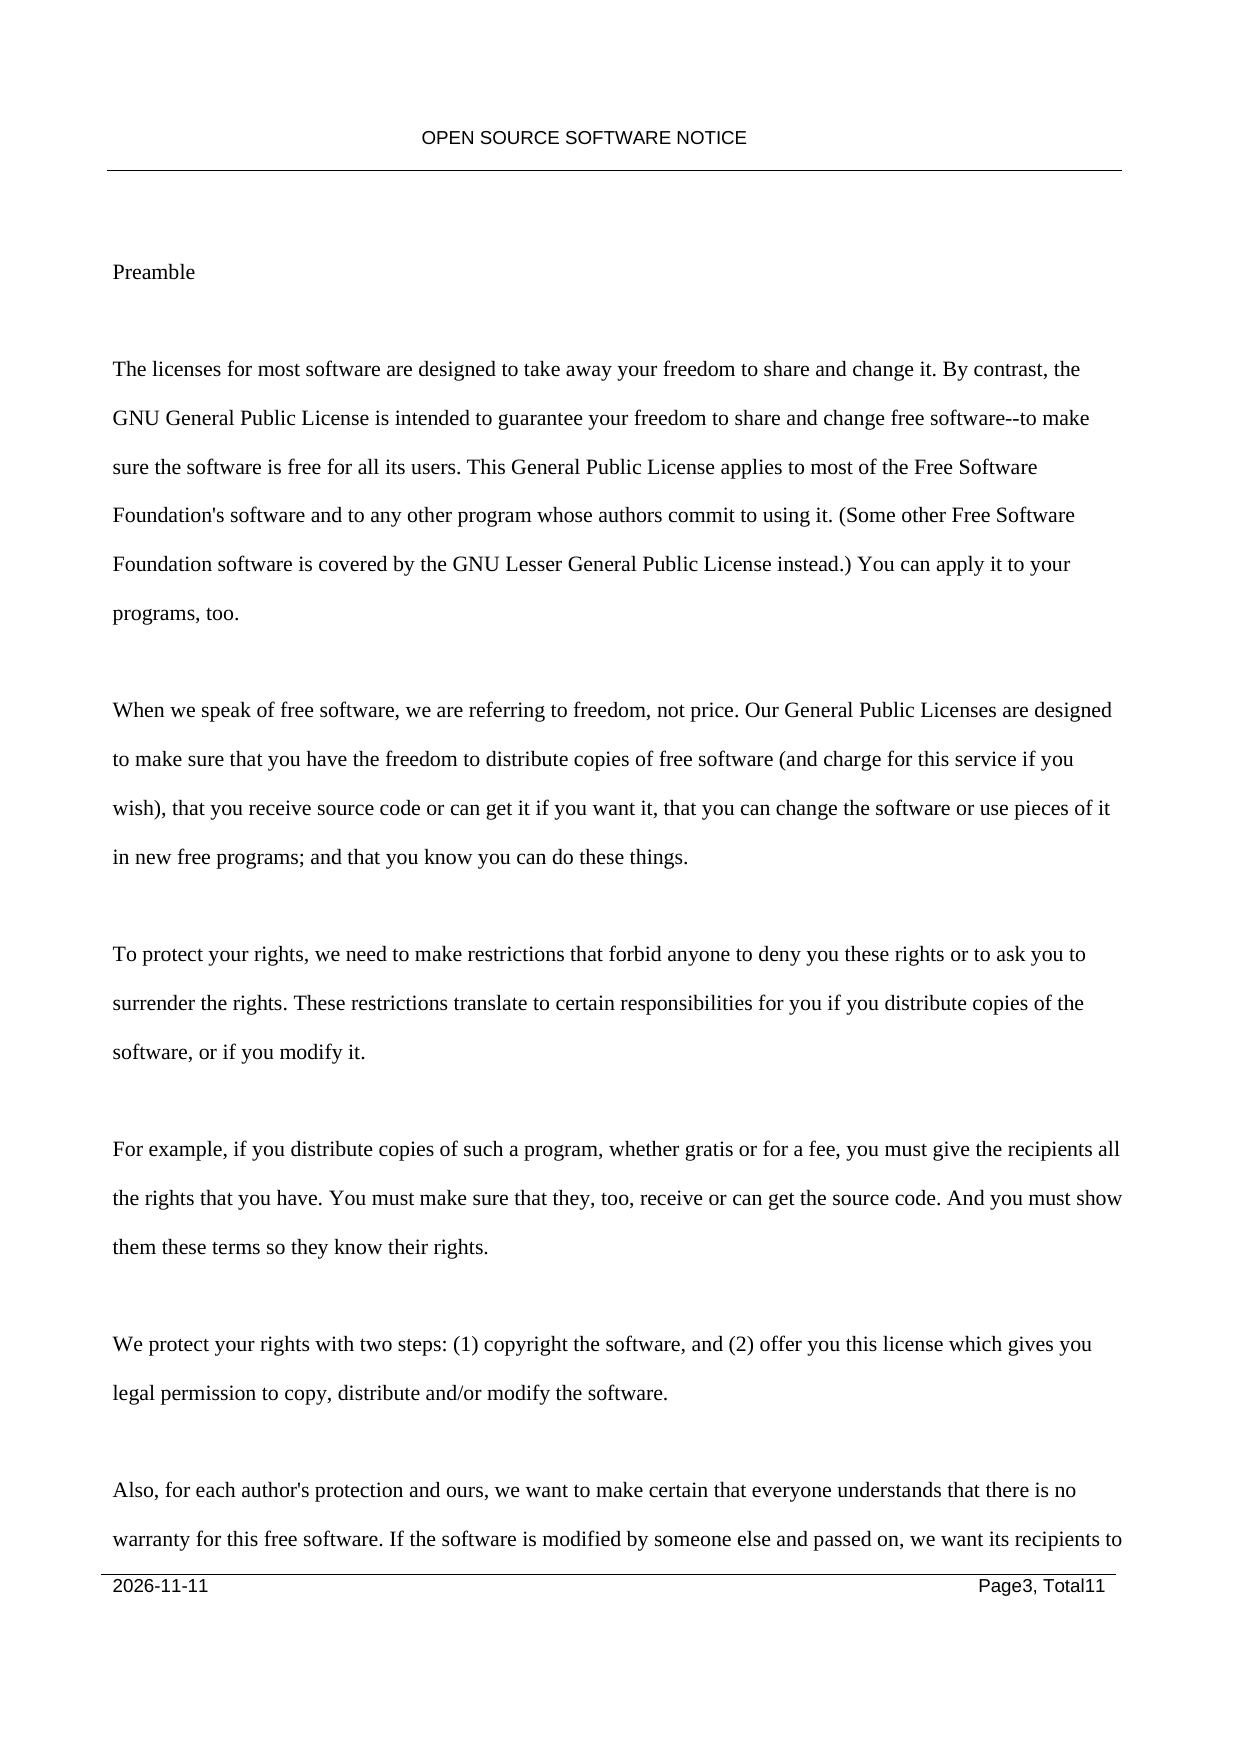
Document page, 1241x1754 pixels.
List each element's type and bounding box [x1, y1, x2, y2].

text [112, 206, 1128, 1555]
